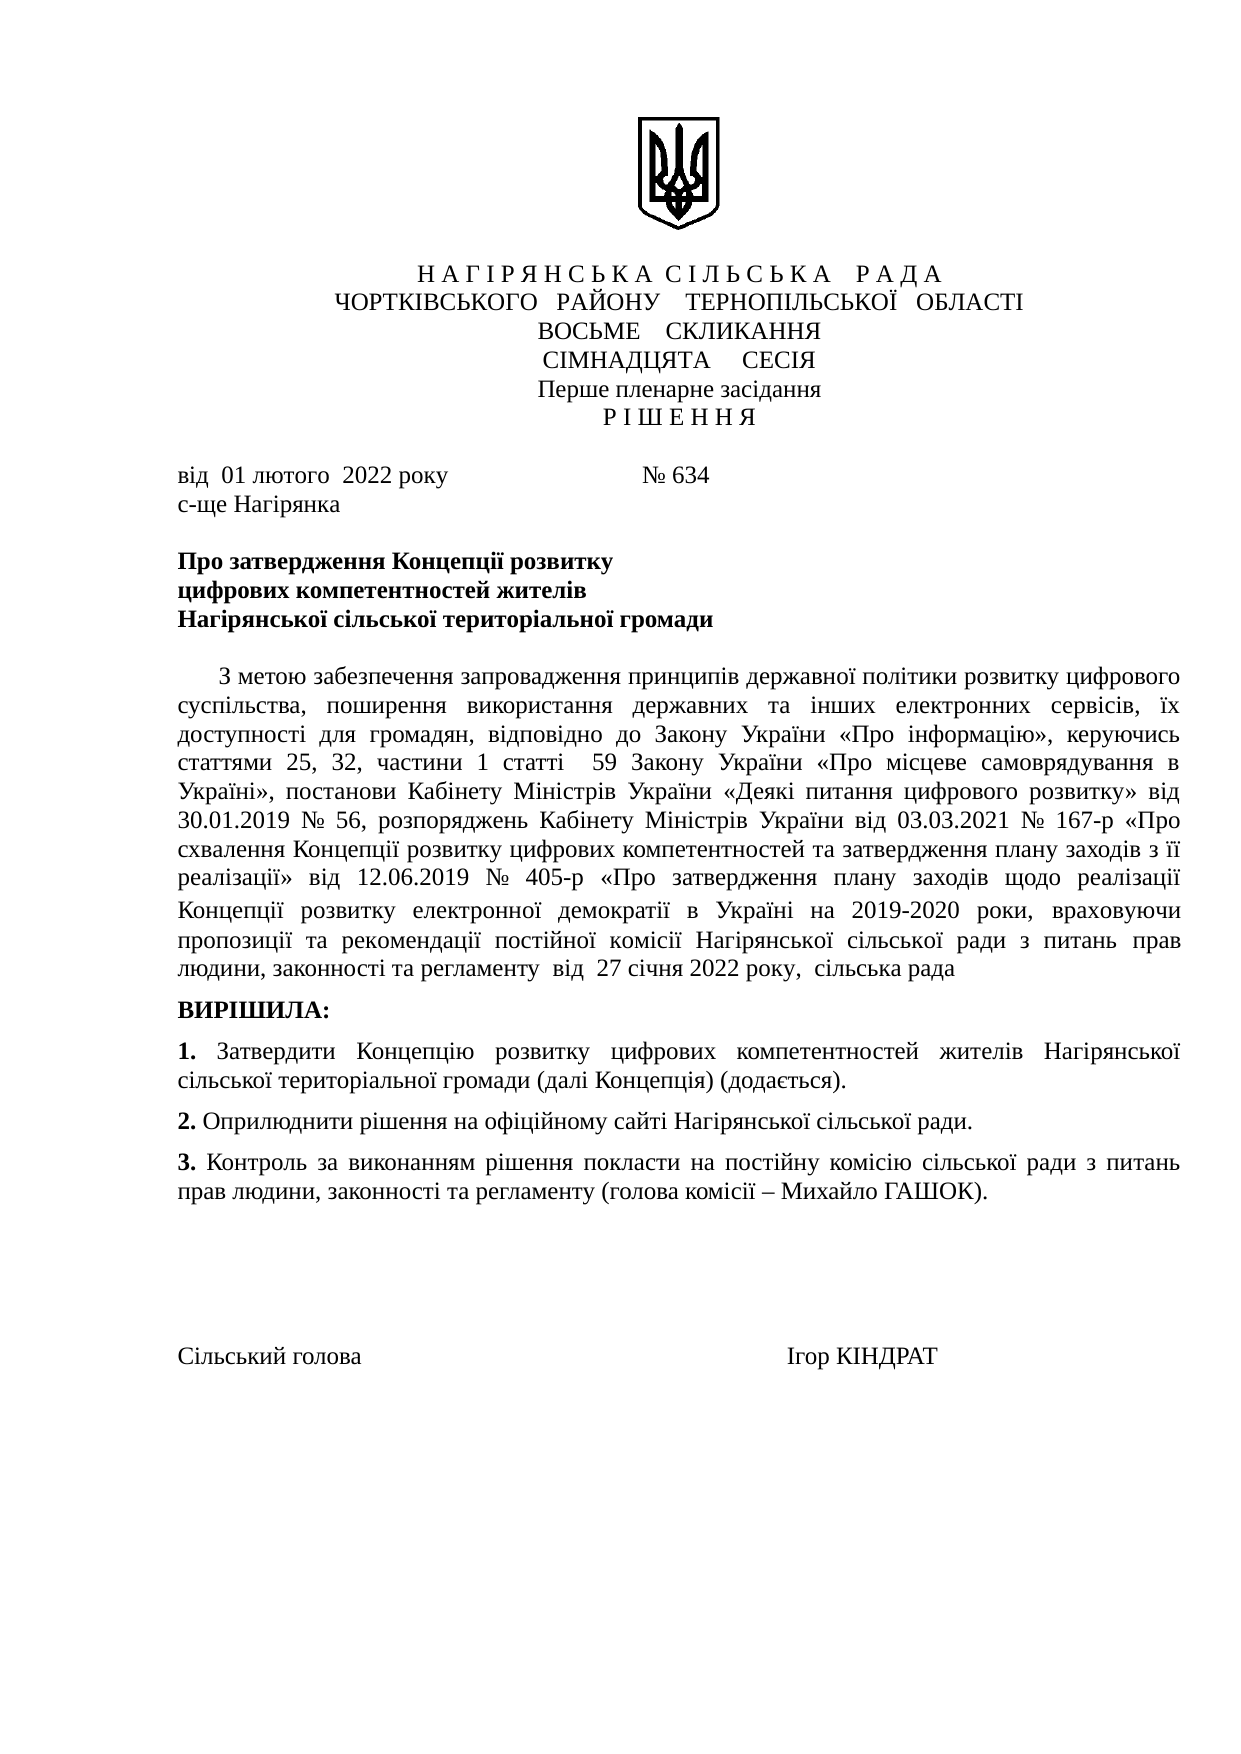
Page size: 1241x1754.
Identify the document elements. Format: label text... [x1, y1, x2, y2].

text ВИРІШИЛА: [177, 995, 1181, 1023]
text цифрових компетентностей жителів [177, 575, 1181, 604]
picture [638, 117, 720, 230]
text Р І Ш Е Н Н Я [177, 402, 1181, 431]
text 2. Оприлюднити рішення на офіційному сайті Нагірянської сільської ради. [177, 1106, 1181, 1135]
text Про затвердження Концепції розвитку [177, 546, 1181, 575]
text СІМНАДЦЯТА СЕСІЯ [177, 345, 1181, 374]
text З метою забезпечення запровадження принципів державної політики розвитку цифрового суспільства, поширення використання державних та інших електронних сервісів, їх доступності для громадян, відповідно до Закону України «Про інформацію», керуючись статтями 25, 32, частини 1 статті 59 Закону України «Про місцеве самоврядування в Україні», постанови Кабінету Міністрів України «Деякі питання цифрового розвитку» від 30.01.2019 № 56, розпоряджень Кабінету Міністрів України від 03.03.2021 № 167-р «Про схвалення Концепції розвитку цифрових компетентностей та затвердження плану заходів з її реалізації» від 12.06.2019 № 405-р «Про затвердження плану заходів щодо реалізації Концепції розвитку електронної демократії в Україні на 2019-2020 роки, враховуючи пропозиції та рекомендації постійної комісії Нагірянської сільської ради з питань прав людини, законності та регламенту від 27 січня 2022 року, сільська рада [177, 661, 1181, 982]
text Н А Г І Р Я Н С Ь К А С І Л Ь С Ь К А Р А Д А [177, 259, 1181, 287]
text ВОСЬМЕ СКЛИКАННЯ [177, 316, 1181, 345]
text 3. Контроль за виконанням рішення покласти на постійну комісію сільської ради з питань прав людини, законності та регламенту (голова комісії – Михайло ГАШОК). [177, 1147, 1181, 1205]
text ЧОРТКІВСЬКОГО РАЙОНУ ТЕРНОПІЛЬСЬКОЇ ОБЛАСТІ [177, 287, 1181, 316]
text 1. Затвердити Концепцію розвитку цифрових компетентностей жителів Нагірянської сільської територіальної громади (далі Концепція) (додається). [177, 1036, 1181, 1093]
text Перше пленарне засідання [177, 374, 1181, 402]
text від 01 лютого 2022 року № 634 [177, 460, 1181, 489]
text с-ще Нагірянка [177, 489, 1181, 517]
text Нагірянської сільської територіальної громади [177, 604, 1181, 632]
text Сільський голова Ігор КІНДРАТ [177, 1341, 1181, 1370]
